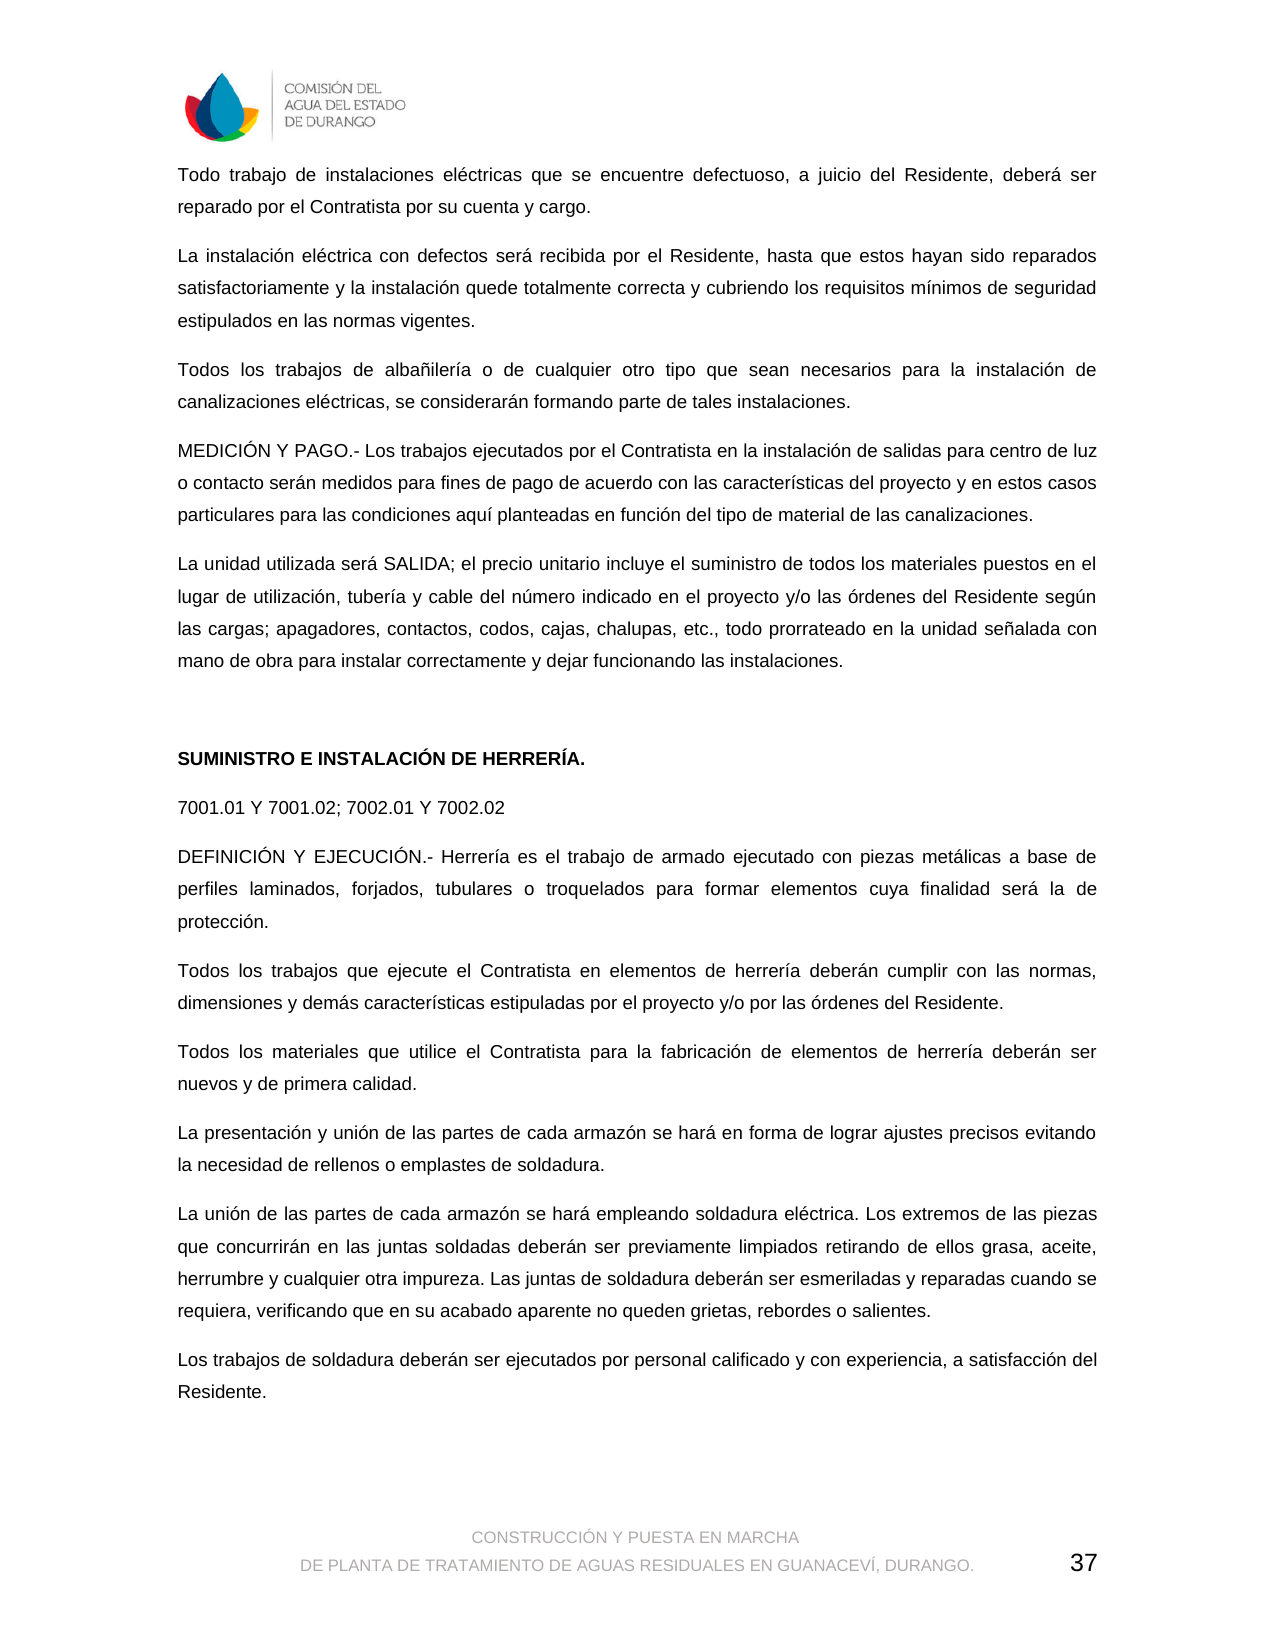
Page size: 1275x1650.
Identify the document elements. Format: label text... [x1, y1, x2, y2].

text 7001.01 Y 7001.02; 7002.01 Y 7002.02 [177, 797, 1098, 818]
text La presentación y unión de las partes de cada armazón se hará en forma de lograr ajustes precisos evitando la necesidad de rellenos o emplastes de soldadura. [177, 1122, 1098, 1176]
text La unidad utilizada será SALIDA; el precio unitario incluye el suministro de todos los materiales puestos en el lugar de utilización, tubería y cable del número indicado en el proyecto y/o las órdenes del Residente según las cargas; apagadores, contactos, codos, cajas, chalupas, etc., todo prorrateado en la unidad señalada con mano de obra para instalar correctamente y dejar funcionando las instalaciones. [177, 553, 1098, 672]
text Los trabajos de soldadura deberán ser ejecutados por personal calificado y con experiencia, a satisfacción del Residente. [177, 1349, 1098, 1403]
text DEFINICIÓN Y EJECUCIÓN.- Herrería es el trabajo de armado ejecutado con piezas metálicas a base de perfiles laminados, forjados, tubulares o troquelados para formar elementos cuya finalidad será la de protección. [177, 846, 1098, 932]
picture [177, 63, 410, 146]
text Todo trabajo de instalaciones eléctricas que se encuentre defectuoso, a juicio del Residente, deberá ser reparado por el Contratista por su cuenta y cargo. [177, 163, 1098, 217]
text La unión de las partes de cada armazón se hará empleando soldadura eléctrica. Los extremos de las piezas que concurrirán en las juntas soldadas deberán ser previamente limpiados retirando de ellos grasa, aceite, herrumbre y cualquier otra impureza. Las juntas de soldadura deberán ser esmeriladas y reparadas cuando se requiera, verificando que en su acabado aparente no queden grietas, rebordes o salientes. [177, 1203, 1098, 1322]
text Todos los trabajos que ejecute el Contratista en elementos de herrería deberán cumplir con las normas, dimensiones y demás características estipuladas por el proyecto y/o por las órdenes del Residente. [177, 959, 1098, 1013]
text MEDICIÓN Y PAGO.- Los trabajos ejecutados por el Contratista en la instalación de salidas para centro de luz o contacto serán medidos para fines de pago de acuerdo con las características del proyecto y en estos casos particulares para las condiciones aquí planteadas en función del tipo de material de las canalizaciones. [177, 439, 1098, 526]
text Todos los trabajos de albañilería o de cualquier otro tipo que sean necesarios para la instalación de canalizaciones eléctricas, se considerarán formando parte de tales instalaciones. [177, 358, 1098, 412]
text SUMINISTRO E INSTALACIÓN DE HERRERÍA. [177, 748, 1098, 769]
text La instalación eléctrica con defectos será recibida por el Residente, hasta que estos hayan sido reparados satisfactoriamente y la instalación quede totalmente correcta y cubriendo los requisitos mínimos de seguridad estipulados en las normas vigentes. [177, 245, 1098, 331]
text Todos los materiales que utilice el Contratista para la fabricación de elementos de herrería deberán ser nuevos y de primera calidad. [177, 1041, 1098, 1094]
